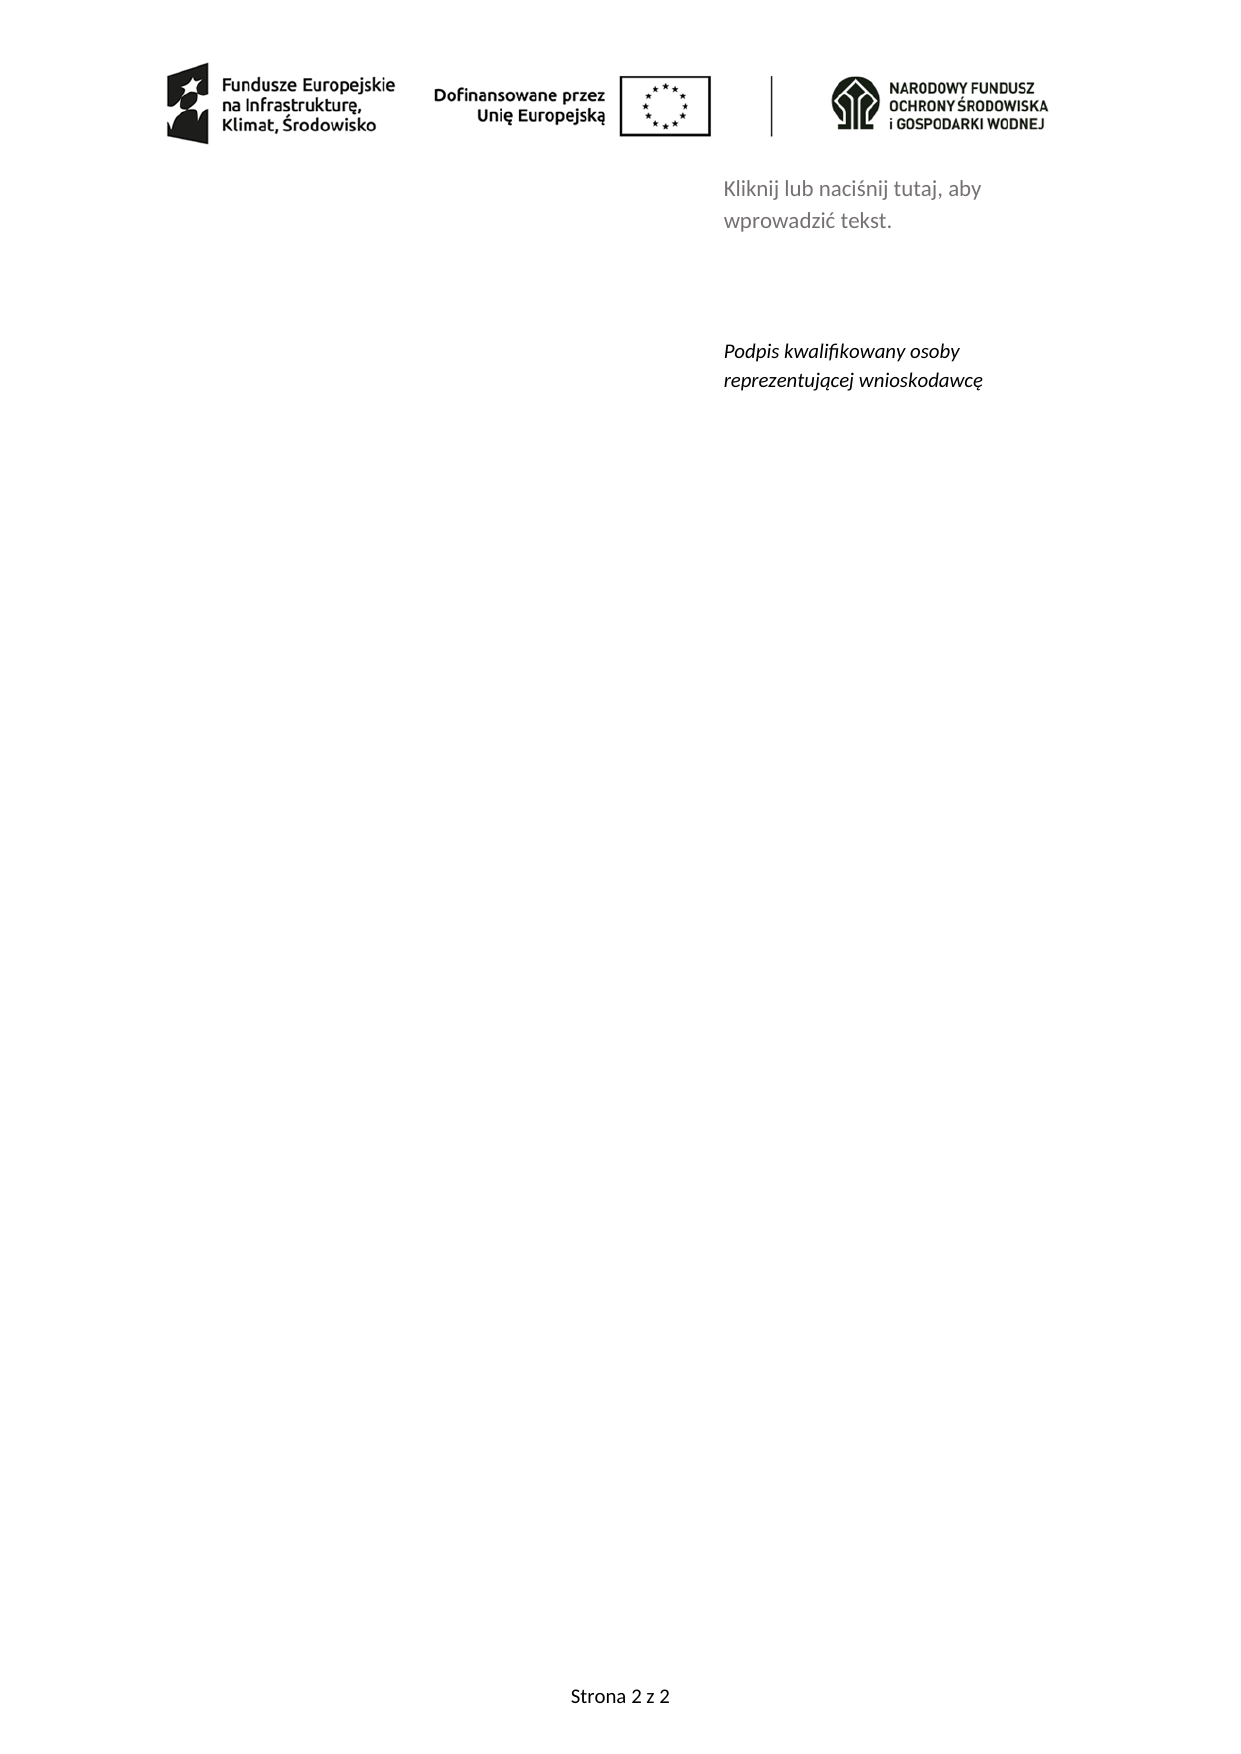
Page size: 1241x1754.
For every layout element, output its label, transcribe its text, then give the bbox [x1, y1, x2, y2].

picture [147, 42, 1092, 164]
text Podpis kwalifikowany osoby reprezentującej wnioskodawcę [723, 338, 1093, 393]
